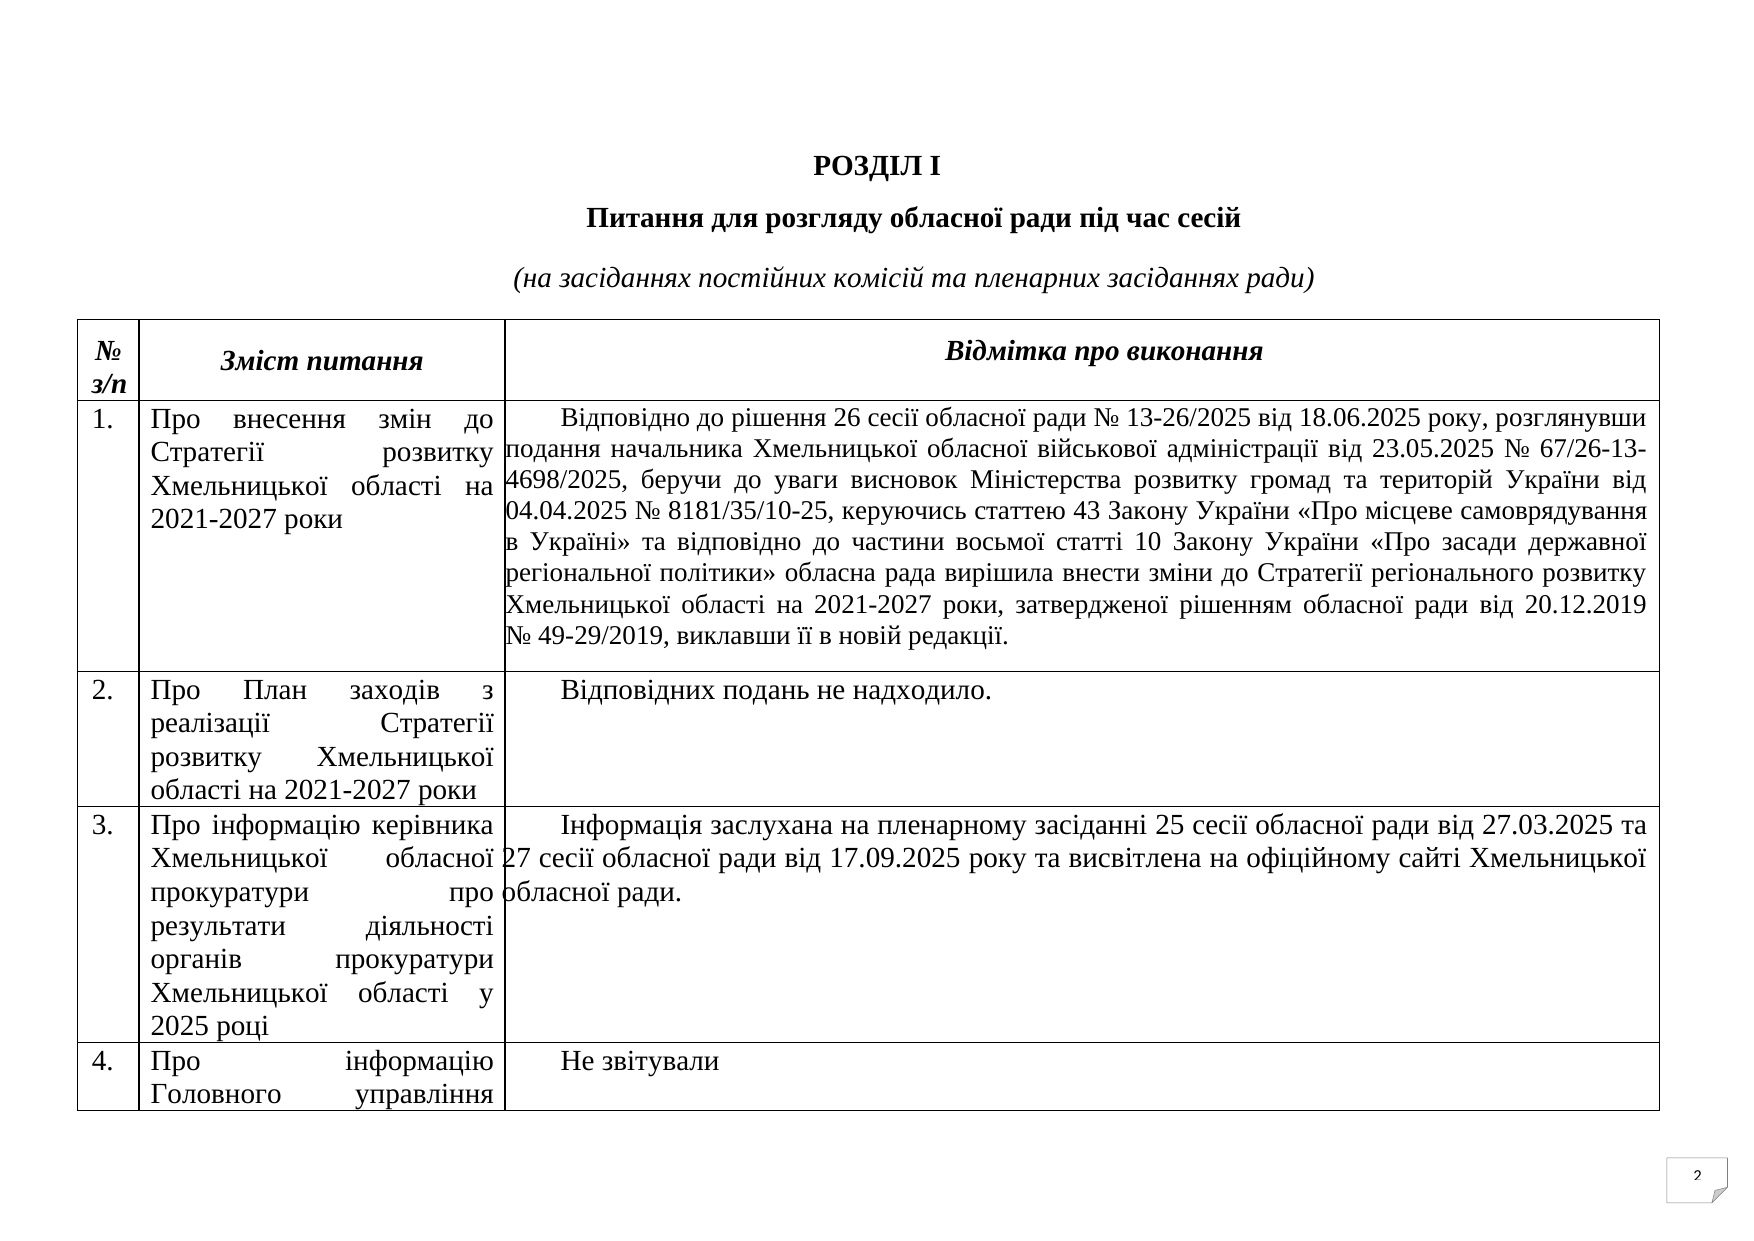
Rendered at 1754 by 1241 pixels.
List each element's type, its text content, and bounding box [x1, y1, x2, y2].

table_cell Відповідно до рішення 26 сесії обласної ради № 13-26/2025 від 18.06.2025 року, розглянувши подання начальника Хмельницької обласної військової адміністрації від 23.05.2025 № 67/26-13-4698/2025, беручи до уваги висновок Міністерства розвитку громад та територій України від 04.04.2025 № 8181/35/10-25, керуючись статтею 43 Закону України «Про місцеве самоврядування в Україні» та відповідно до частини восьмої статті 10 Закону України «Про засади державної регіональної політики» обласна рада вирішила внести зміни до Стратегії регіонального розвитку Хмельницької області на 2021-2027 роки, затвердженої рішенням обласної ради від 20.12.2019 № 49-29/2019, виклавши її в новій редакції. [506, 401, 1659, 671]
table_header Відмітка про виконання [506, 320, 1659, 400]
table_cell Про інформацію керівника Хмельницької обласної прокуратури про результати діяльності органів прокуратури Хмельницької області у 2025 році [140, 807, 504, 1042]
table_cell Не звітували [506, 1043, 1659, 1110]
text (на засіданнях постійних комісій та пленарних засіданнях ради) [88, 260, 1665, 293]
text Питання для розгляду обласної ради під час сесій [88, 200, 1665, 234]
table_header № з/п [78, 320, 138, 400]
table_cell Відповідних подань не надходило. [506, 672, 1659, 806]
table_header Зміст питання [140, 320, 504, 400]
text РОЗДІЛ І [88, 148, 1665, 181]
table_cell 4. [78, 1043, 138, 1110]
table_cell Інформація заслухана на пленарному засіданні 25 сесії обласної ради від 27.03.2025 та 27 сесії обласної ради від 17.09.2025 року та висвітлена на офіційному сайті Хмельницької обласної ради. [506, 807, 1659, 1042]
table_cell Про План заходів з реалізації Стратегії розвитку Хмельницької області на 2021-2027 роки [140, 672, 504, 806]
table_cell Про внесення змін до Стратегії розвитку Хмельницької області на 2021-2027 роки [140, 401, 504, 671]
table_cell 3. [78, 807, 138, 1042]
table_cell 2. [78, 672, 138, 806]
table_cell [140, 1043, 504, 1110]
table_cell 1. [78, 401, 138, 671]
